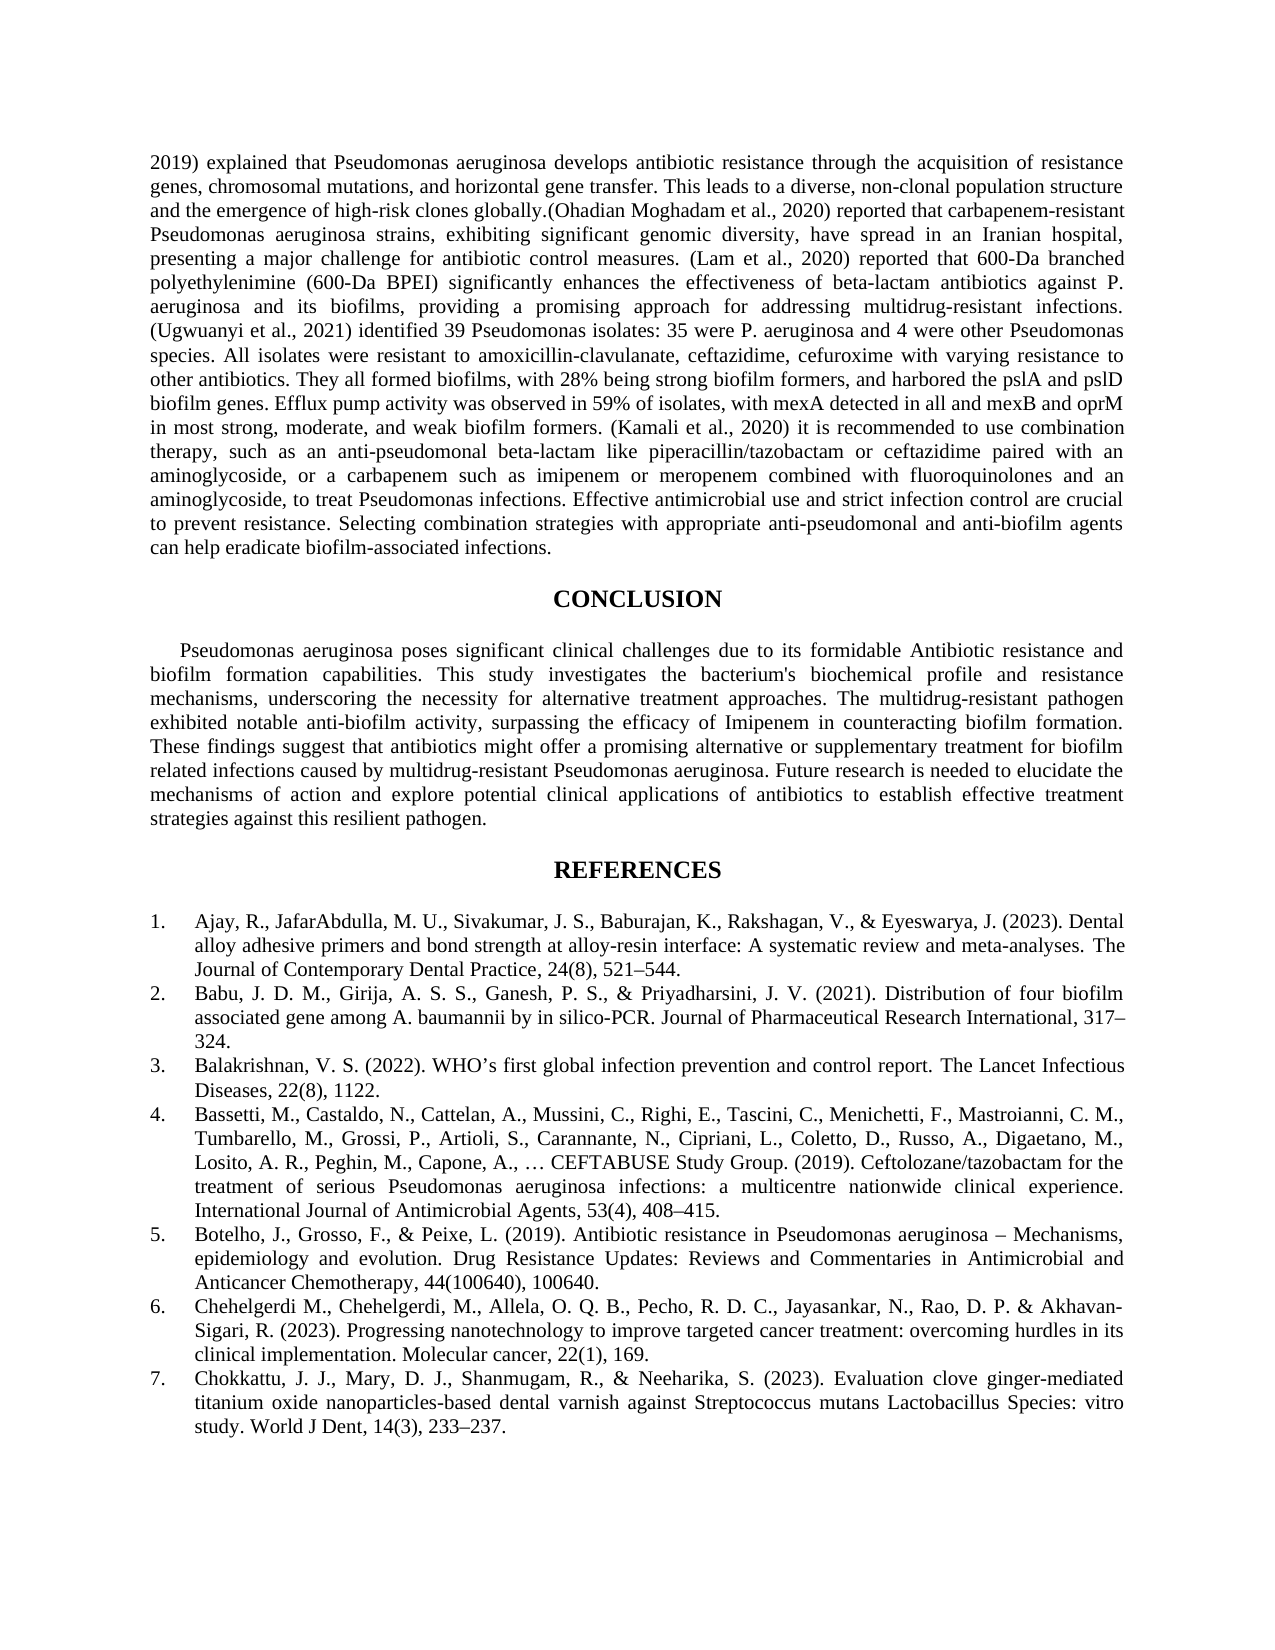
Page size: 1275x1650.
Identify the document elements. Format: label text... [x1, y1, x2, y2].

text Chokkattu, J. J., Mary, D. J., Shanmugam, R., & Neeharika, S. (2023). Evaluation clove ginger-mediated titanium oxide nanoparticles-based dental varnish against Streptococcus mutans Lactobacillus Species: vitro study. World J Dent, 14(3), 233–237. [150, 1366, 1125, 1438]
text Balakrishnan, V. S. (2022). WHO’s first global infection prevention and control report. The Lancet Infectious Diseases, 22(8), 1122. [150, 1053, 1125, 1102]
text Ajay, R., JafarAbdulla, M. U., Sivakumar, J. S., Baburajan, K., Rakshagan, V., & Eyeswarya, J. (2023). Dental alloy adhesive primers and bond strength at alloy-resin interface: A systematic review and meta-analyses. The Journal of Contemporary Dental Practice, 24(8), 521–544. [150, 909, 1125, 981]
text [150, 150, 1125, 559]
text Chehelgerdi M., Chehelgerdi, M., Allela, O. Q. B., Pecho, R. D. C., Jayasankar, N., Rao, D. P. & Akhavan-Sigari, R. (2023). Progressing nanotechnology to improve targeted cancer treatment: overcoming hurdles in its clinical implementation. Molecular cancer, 22(1), 169. [150, 1294, 1125, 1366]
subtitle Conclusion [150, 584, 1125, 613]
text Botelho, J., Grosso, F., & Peixe, L. (2019). Antibiotic resistance in Pseudomonas aeruginosa – Mechanisms, epidemiology and evolution. Drug Resistance Updates: Reviews and Commentaries in Antimicrobial and Anticancer Chemotherapy, 44(100640), 100640. [150, 1222, 1125, 1294]
subtitle References [150, 855, 1125, 884]
text Bassetti, M., Castaldo, N., Cattelan, A., Mussini, C., Righi, E., Tascini, C., Menichetti, F., Mastroianni, C. M., Tumbarello, M., Grossi, P., Artioli, S., Carannante, N., Cipriani, L., Coletto, D., Russo, A., Digaetano, M., Losito, A. R., Peghin, M., Capone, A., … CEFTABUSE Study Group. (2019). Ceftolozane/tazobactam for the treatment of serious Pseudomonas aeruginosa infections: a multicentre nationwide clinical experience. International Journal of Antimicrobial Agents, 53(4), 408–415. [150, 1102, 1125, 1222]
text Babu, J. D. M., Girija, A. S. S., Ganesh, P. S., & Priyadharsini, J. V. (2021). Distribution of four biofilm associated gene among A. baumannii by in silico-PCR. Journal of Pharmaceutical Research International, 317–324. [150, 981, 1125, 1053]
text Pseudomonas aeruginosa poses significant clinical challenges due to its formidable Antibiotic resistance and biofilm formation capabilities. This study investigates the bacterium's biochemical profile and resistance mechanisms, underscoring the necessity for alternative treatment approaches. The multidrug-resistant pathogen exhibited notable anti-biofilm activity, surpassing the efficacy of Imipenem in counteracting biofilm formation. These findings suggest that antibiotics might offer a promising alternative or supplementary treatment for biofilm related infections caused by multidrug-resistant Pseudomonas aeruginosa. Future research is needed to elucidate the mechanisms of action and explore potential clinical applications of antibiotics to establish effective treatment strategies against this resilient pathogen. [150, 638, 1125, 830]
